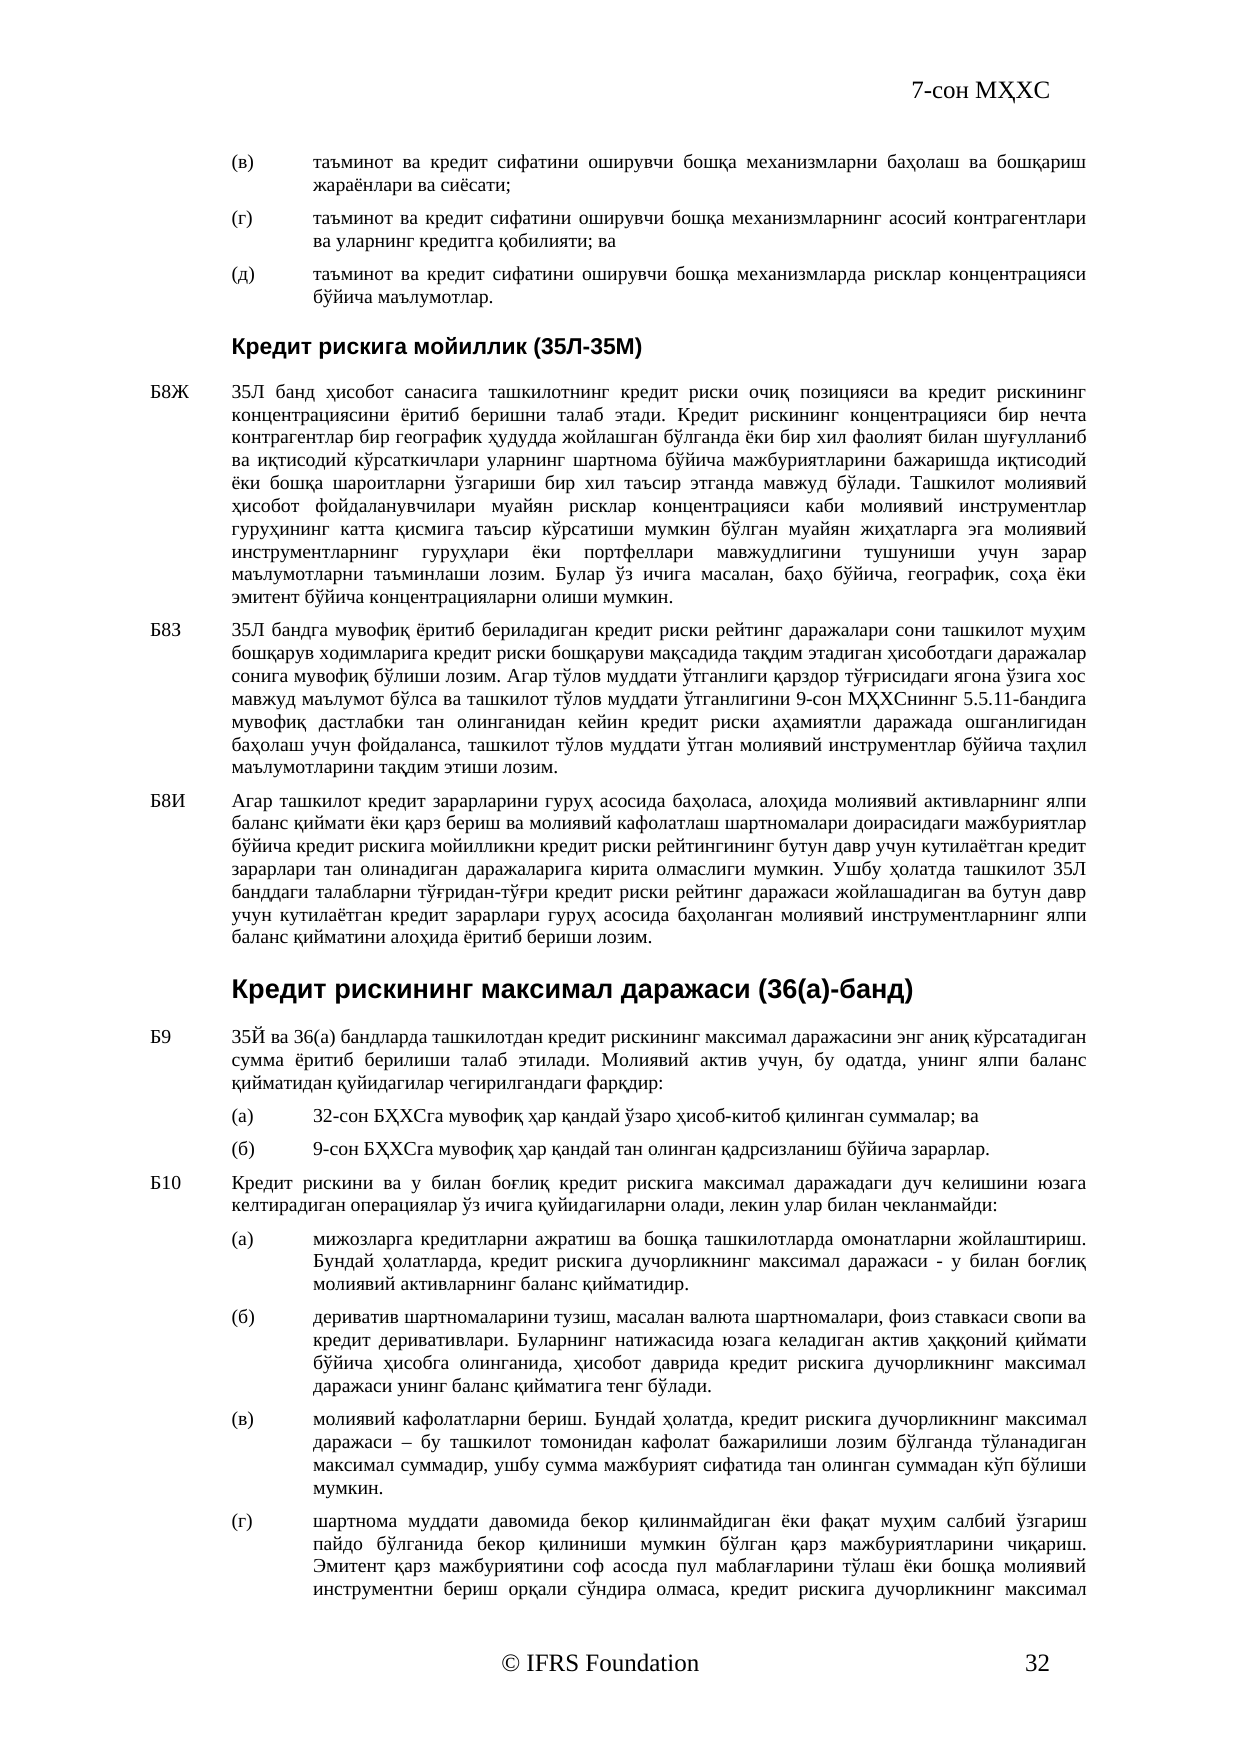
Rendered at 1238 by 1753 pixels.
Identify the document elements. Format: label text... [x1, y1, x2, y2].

text (д) таъминот ва кредит сифатини оширувчи бошқа механизмларда рисклар концентрацияси бўйича маълумотлар. [231, 262, 1087, 308]
text Б10 Кредит рискини ва у билан боғлиқ кредит рискига максимал даражадаги дуч келишини юзага келтирадиган операциялар ўз ичига қуйидагиларни олади, лекин улар билан чекланмайди: [150, 1171, 1087, 1216]
text Кредит рискига мойиллик (35Л-35М) [231, 333, 1087, 359]
text Кредит рискининг максимал даражаси (36(a)-банд) [231, 973, 1087, 1004]
text Б8Ж 35Л банд ҳисобот санасига ташкилотнинг кредит риски очиқ позицияси ва кредит рискининг концентрациясини ёритиб беришни талаб этади. Кредит рискининг концентрацияси бир нечта контрагентлар бир географик ҳудудда жойлашган бўлганда ёки бир хил фаолият билан шуғулланиб ва иқтисодий кўрсаткичлари уларнинг шартнома бўйича мажбуриятларини бажаришда иқтисодий ёки бошқа шароитларни ўзгариши бир хил таъсир этганда мавжуд бўлади. Ташкилот молиявий ҳисобот фойдаланувчилари муайян рисклар концентрацияси каби молиявий инструментлар гуруҳининг катта қисмига таъсир кўрсатиши мумкин бўлган муайян жиҳатларга эга молиявий инструментларнинг гуруҳлари ёки портфеллари мавжудлигини тушуниши учун зарар маълумотларни таъминлаши лозим. Булар ўз ичига масалан, баҳо бўйича, географик, соҳа ёки эмитент бўйича концентрацияларни олиши мумкин. [150, 380, 1087, 608]
text Б8З 35Л бандга мувофиқ ёритиб бериладиган кредит риски рейтинг даражалари сони ташкилот муҳим бошқарув ходимларига кредит риски бошқаруви мақсадида тақдим этадиган ҳисоботдаги даражалар сонига мувофиқ бўлиши лозим. Агар тўлов муддати ўтганлиги қарздор тўғрисидаги ягона ўзига хос мавжуд маълумот бўлса ва ташкилот тўлов муддати ўтганлигини 9-сон МҲХСниннг 5.5.11-бандига мувофиқ дастлабки тан олинганидан кейин кредит риски аҳамиятли даражада ошганлигидан баҳолаш учун фойдаланса, ташкилот тўлов муддати ўтган молиявий инструментлар бўйича таҳлил маълумотларини тақдим этиши лозим. [150, 618, 1087, 778]
text (б) дериватив шартномаларини тузиш, масалан валюта шартномалари, фоиз ставкаси свопи ва кредит деривативлари. Буларнинг натижасида юзага келадиган актив ҳаққоний қиймати бўйича ҳисобга олинганида, ҳисобот даврида кредит рискига дучорликнинг максимал даражаси унинг баланс қийматига тенг бўлади. [231, 1306, 1087, 1397]
text (б) 9-сон БҲХСга мувофиқ ҳар қандай тан олинган қадрсизланиш бўйича зарарлар. [231, 1137, 1087, 1160]
text Б8И Агар ташкилот кредит зарарларини гуруҳ асосида баҳоласа, алоҳида молиявий активларнинг ялпи баланс қиймати ёки қарз бериш ва молиявий кафолатлаш шартномалари доирасидаги мажбуриятлар бўйича кредит рискига мойилликни кредит риски рейтингининг бутун давр учун кутилаётган кредит зарарлари тан олинадиган даражаларига кирита олмаслиги мумкин. Ушбу ҳолатда ташкилот 35Л банддаги талабларни тўғридан-тўғри кредит риски рейтинг даражаси жойлашадиган ва бутун давр учун кутилаётган кредит зарарлари гуруҳ асосида баҳоланган молиявий инструментларнинг ялпи баланс қийматини алоҳида ёритиб бериши лозим. [150, 788, 1087, 948]
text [231, 1509, 1087, 1600]
text (г) таъминот ва кредит сифатини оширувчи бошқа механизмларнинг асосий контрагентлари ва уларнинг кредитга қобилияти; ва [231, 206, 1087, 252]
text (в) таъминот ва кредит сифатини оширувчи бошқа механизмларни баҳолаш ва бошқариш жараёнлари ва сиёсати; [231, 150, 1087, 196]
text (a) 32-сон БҲХСга мувофиқ ҳар қандай ўзаро ҳисоб-китоб қилинган суммалар; ва [231, 1104, 1087, 1127]
text Б9 35Й ва 36(a) бандларда ташкилотдан кредит рискининг максимал даражасини энг аниқ кўрсатадиган сумма ёритиб берилиши талаб этилади. Молиявий актив учун, бу одатда, унинг ялпи баланс қийматидан қуйидагилар чегирилгандаги фарқдир: [150, 1025, 1087, 1094]
text (а) мижозларга кредитларни ажратиш ва бошқа ташкилотларда омонатларни жойлаштириш. Бундай ҳолатларда, кредит рискига дучорликнинг максимал даражаси - у билан боғлиқ молиявий активларнинг баланс қийматидир. [231, 1227, 1087, 1295]
text (в) молиявий кафолатларни бериш. Бундай ҳолатда, кредит рискига дучорликнинг максимал даражаси – бу ташкилот томонидан кафолат бажарилиши лозим бўлганда тўланадиган максимал суммадир, ушбу сумма мажбурият сифатида тан олинган суммадан кўп бўлиши мумкин. [231, 1407, 1087, 1498]
